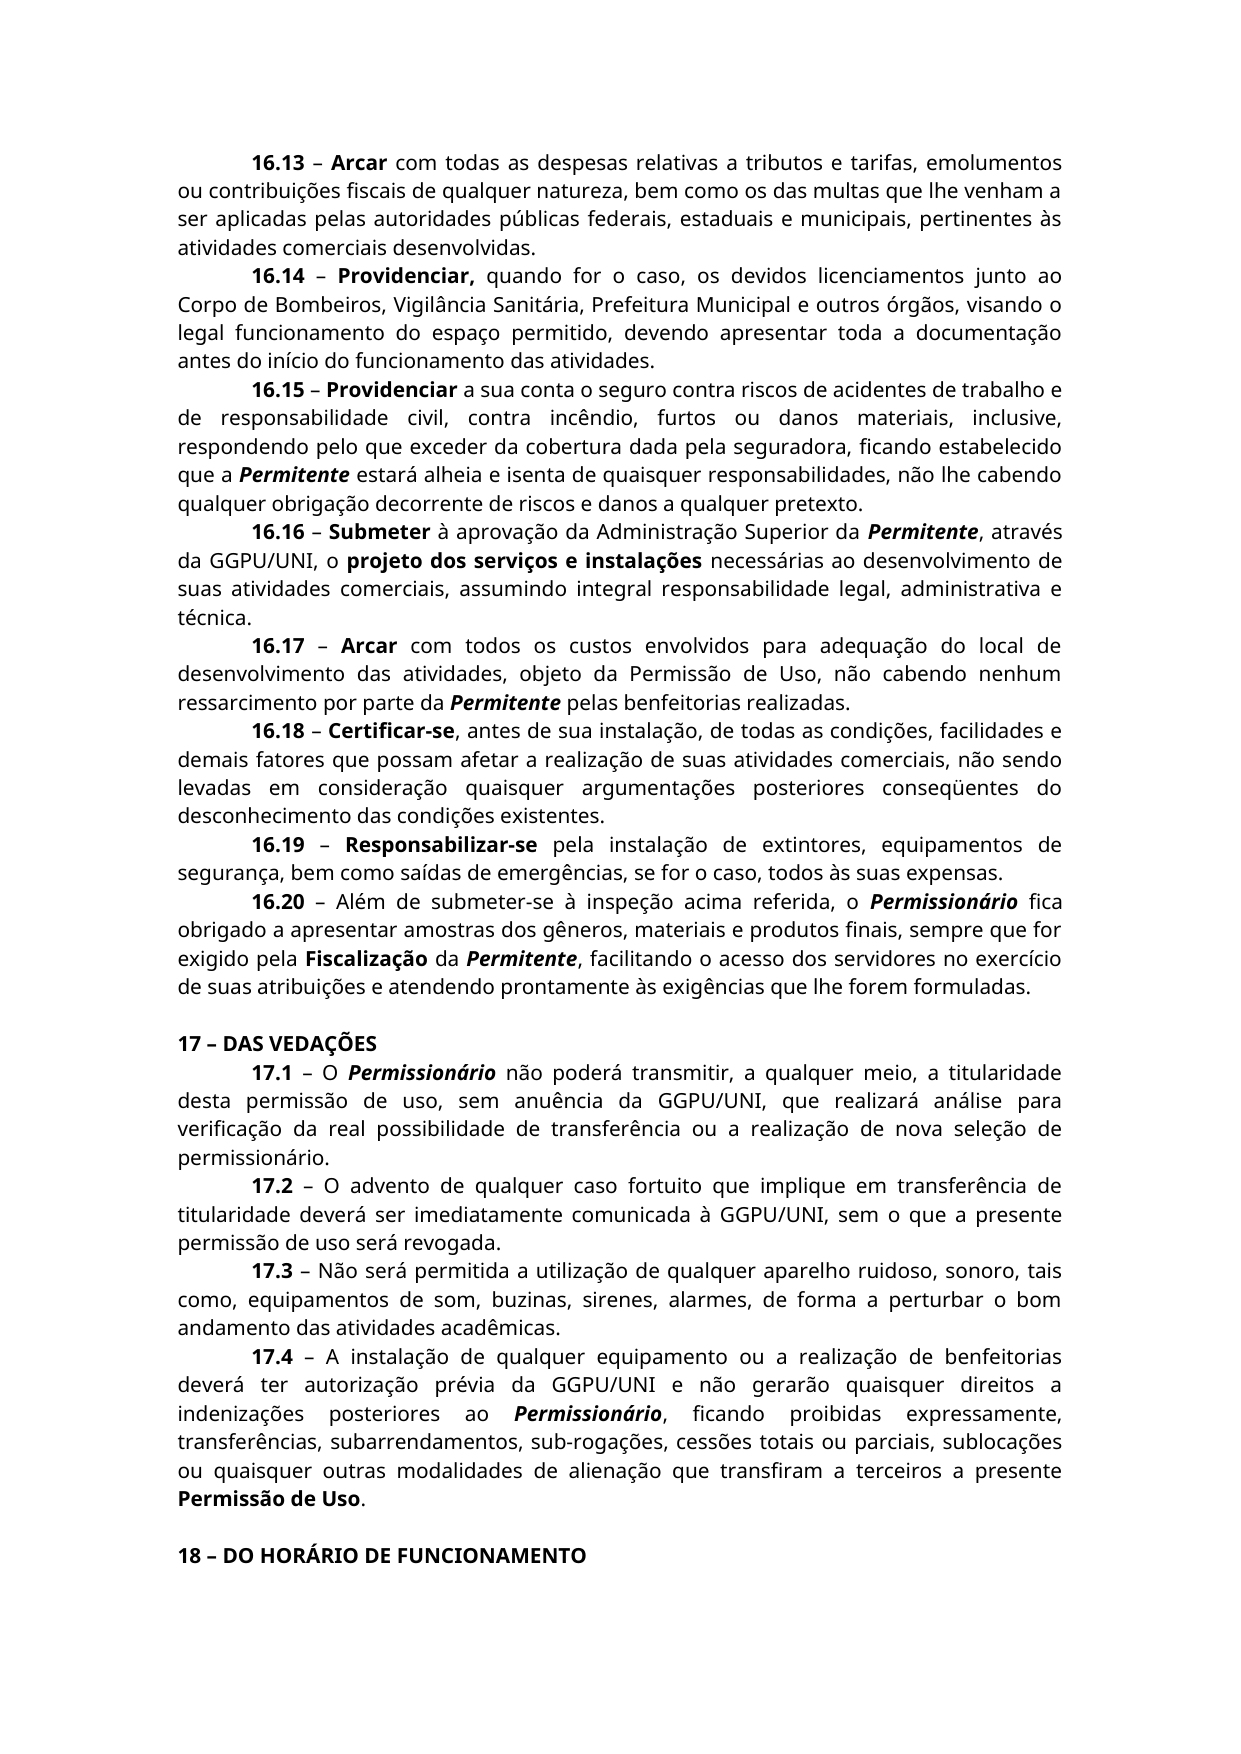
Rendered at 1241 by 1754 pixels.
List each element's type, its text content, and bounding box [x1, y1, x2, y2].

text 16.17 – Arcar com todos os custos envolvidos para adequação do local de desenvolvimento das atividades, objeto da Permissão de Uso, não cabendo nenhum ressarcimento por parte da Permitente pelas benfeitorias realizadas. [177, 631, 1063, 716]
text 16.20 – Além de submeter-se à inspeção acima referida, o Permissionário fica obrigado a apresentar amostras dos gêneros, materiais e produtos finais, sempre que for exigido pela Fiscalização da Permitente, facilitando o acesso dos servidores no exercício de suas atribuições e atendendo prontamente às exigências que lhe forem formuladas. [177, 887, 1063, 1001]
text 18 – DO HORÁRIO DE FUNCIONAMENTO [177, 1541, 1063, 1569]
text 17.3 – Não será permitida a utilização de qualquer aparelho ruidoso, sonoro, tais como, equipamentos de som, buzinas, sirenes, alarmes, de forma a perturbar o bom andamento das atividades acadêmicas. [177, 1257, 1063, 1342]
text 16.19 – Responsabilizar-se pela instalação de extintores, equipamentos de segurança, bem como saídas de emergências, se for o caso, todos às suas expensas. [177, 830, 1063, 887]
text 16.15 – Providenciar a sua conta o seguro contra riscos de acidentes de trabalho e de responsabilidade civil, contra incêndio, furtos ou danos materiais, inclusive, respondendo pelo que exceder da cobertura dada pela seguradora, ficando estabelecido que a Permitente estará alheia e isenta de quaisquer responsabilidades, não lhe cabendo qualquer obrigação decorrente de riscos e danos a qualquer pretexto. [177, 375, 1063, 517]
text 16.13 – Arcar com todas as despesas relativas a tributos e tarifas, emolumentos ou contribuições fiscais de qualquer natureza, bem como os das multas que lhe venham a ser aplicadas pelas autoridades públicas federais, estaduais e municipais, pertinentes às atividades comerciais desenvolvidas. [177, 148, 1063, 261]
text 16.16 – Submeter à aprovação da Administração Superior da Permitente, através da GGPU/UNI, o projeto dos serviços e instalações necessárias ao desenvolvimento de suas atividades comerciais, assumindo integral responsabilidade legal, administrativa e técnica. [177, 517, 1063, 631]
text 17.4 – A instalação de qualquer equipamento ou a realização de benfeitorias deverá ter autorização prévia da GGPU/UNI e não gerarão quaisquer direitos a indenizações posteriores ao Permissionário, ficando proibidas expressamente, transferências, subarrendamentos, sub-rogações, cessões totais ou parciais, sublocações ou quaisquer outras modalidades de alienação que transfiram a terceiros a presente Permissão de Uso. [177, 1342, 1063, 1513]
text 17 – DAS VEDAÇÕES [177, 1029, 1063, 1058]
text 16.14 – Providenciar, quando for o caso, os devidos licenciamentos junto ao Corpo de Bombeiros, Vigilância Sanitária, Prefeitura Municipal e outros órgãos, visando o legal funcionamento do espaço permitido, devendo apresentar toda a documentação antes do início do funcionamento das atividades. [177, 261, 1063, 375]
text 17.2 – O advento de qualquer caso fortuito que implique em transferência de titularidade deverá ser imediatamente comunicada à GGPU/UNI, sem o que a presente permissão de uso será revogada. [177, 1171, 1063, 1257]
text 17.1 – O Permissionário não poderá transmitir, a qualquer meio, a titularidade desta permissão de uso, sem anuência da GGPU/UNI, que realizará análise para verificação da real possibilidade de transferência ou a realização de nova seleção de permissionário. [177, 1058, 1063, 1171]
text 16.18 – Certificar-se, antes de sua instalação, de todas as condições, facilidades e demais fatores que possam afetar a realização de suas atividades comerciais, não sendo levadas em consideração quaisquer argumentações posteriores conseqüentes do desconhecimento das condições existentes. [177, 716, 1063, 830]
